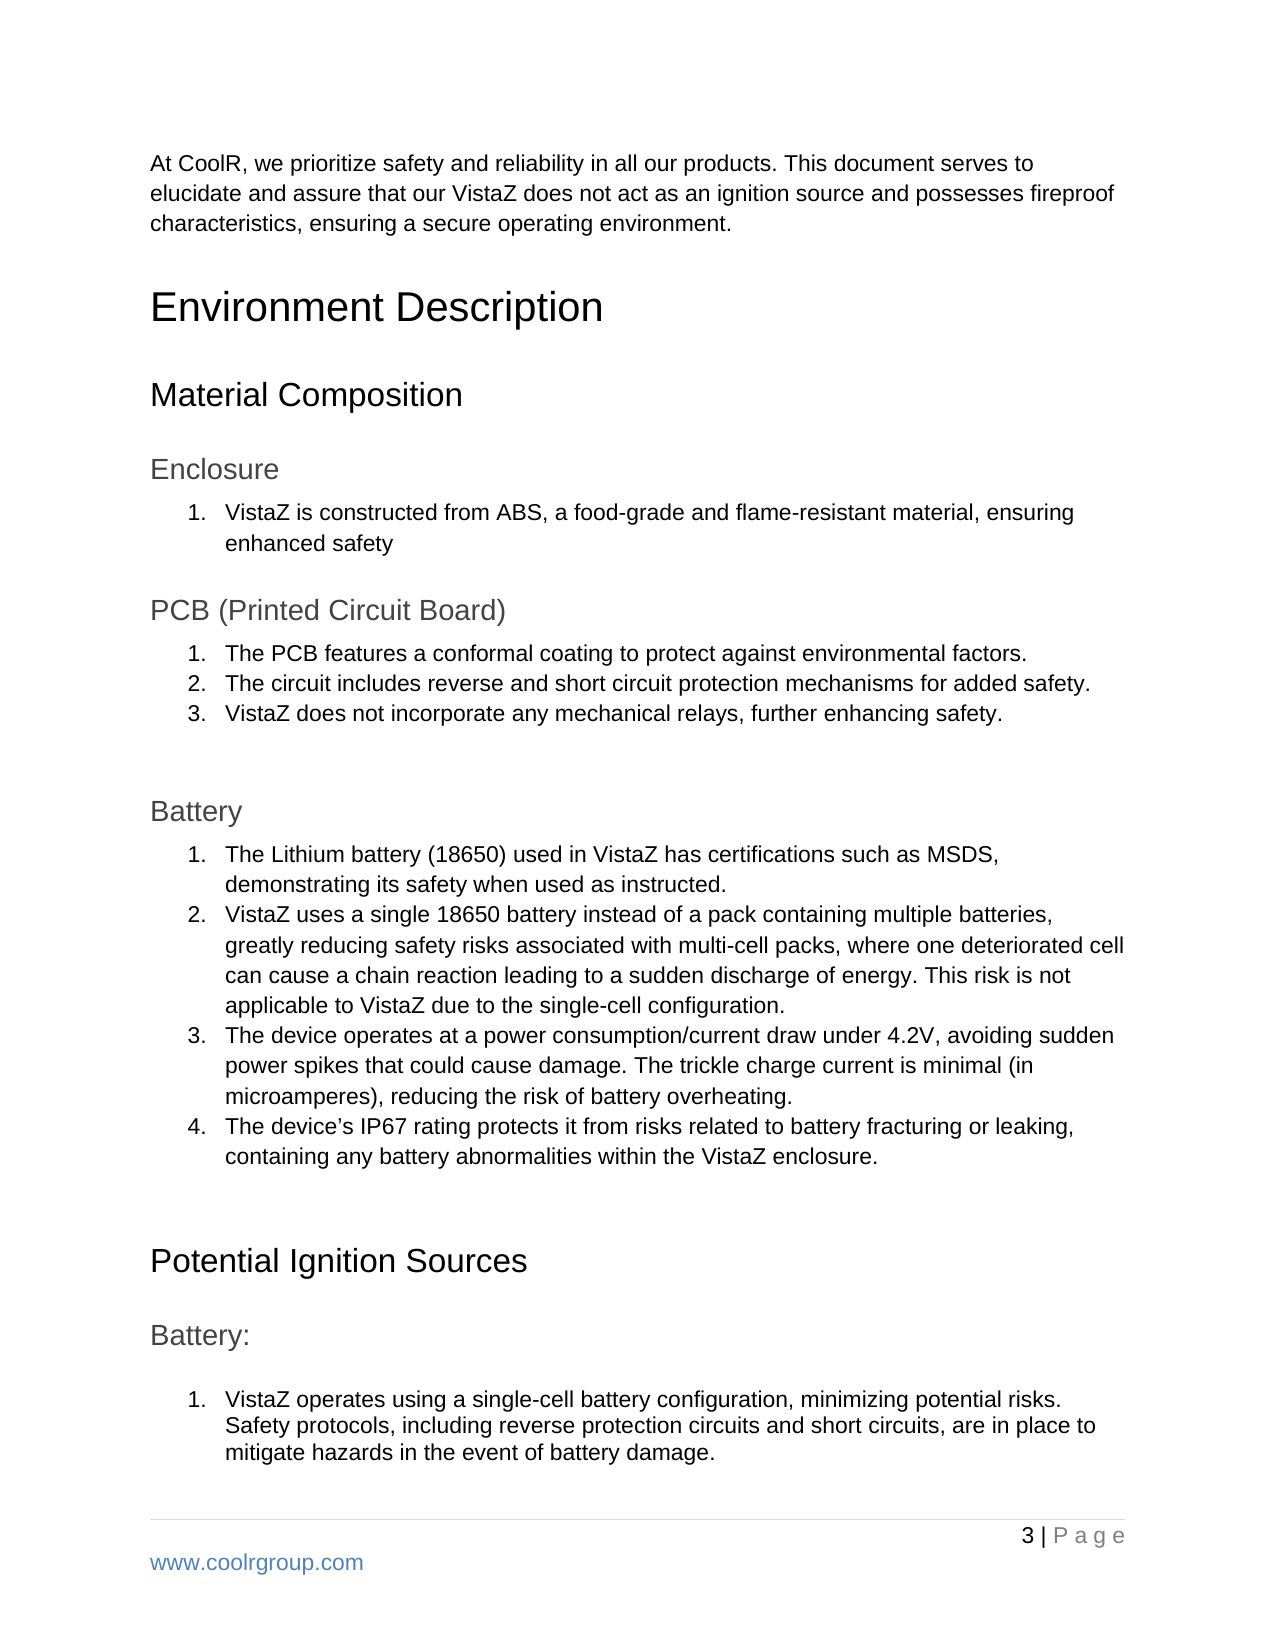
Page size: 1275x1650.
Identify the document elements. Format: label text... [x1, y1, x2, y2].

list VistaZ uses a single 18650 battery instead of a pack containing multiple batteries, greatly reducing safety risks associated with multi-cell packs, where one deteriorated cell can cause a chain reaction leading to a sudden discharge of energy. This risk is not applicable to VistaZ due to the single-cell configuration. [187, 901, 1125, 1018]
list The circuit includes reverse and short circuit protection mechanisms for added safety. [187, 670, 1125, 696]
subtitle Environment Description [150, 282, 1125, 330]
subtitle Battery [150, 794, 1125, 828]
text At CoolR, we prioritize safety and reliability in all our products. This document serves to elucidate and assure that our VistaZ does not act as an ignition source and possesses fireproof characteristics, ensuring a secure operating environment. [150, 150, 1125, 237]
subtitle PCB (Printed Circuit Board) [150, 593, 1125, 627]
subtitle Enclosure [150, 452, 1125, 486]
list The device’s IP67 rating protects it from risks related to battery fracturing or leaking, containing any battery abnormalities within the VistaZ enclosure. [187, 1113, 1125, 1169]
list The PCB features a conformal coating to protect against environmental factors. [187, 640, 1125, 666]
list The Lithium battery (18650) used in VistaZ has certifications such as MSDS, demonstrating its safety when used as instructed. [187, 841, 1125, 897]
list The device operates at a power consumption/current draw under 4.2V, avoiding sudden power spikes that could cause damage. The trickle charge current is minimal (in microamperes), reducing the risk of battery overheating. [187, 1022, 1125, 1109]
subtitle Battery: [150, 1318, 1125, 1352]
list VistaZ does not incorporate any mechanical relays, further enhancing safety. [187, 700, 1125, 727]
subtitle Potential Ignition Sources [150, 1241, 1125, 1279]
subtitle Material Composition [150, 375, 1125, 413]
list VistaZ operates using a single-cell battery configuration, minimizing potential risks. Safety protocols, including reverse protection circuits and short circuits, are in place to mitigate hazards in the event of battery damage. [187, 1386, 1125, 1465]
list VistaZ is constructed from ABS, a food-grade and flame-resistant material, ensuring enhanced safety [187, 499, 1125, 556]
